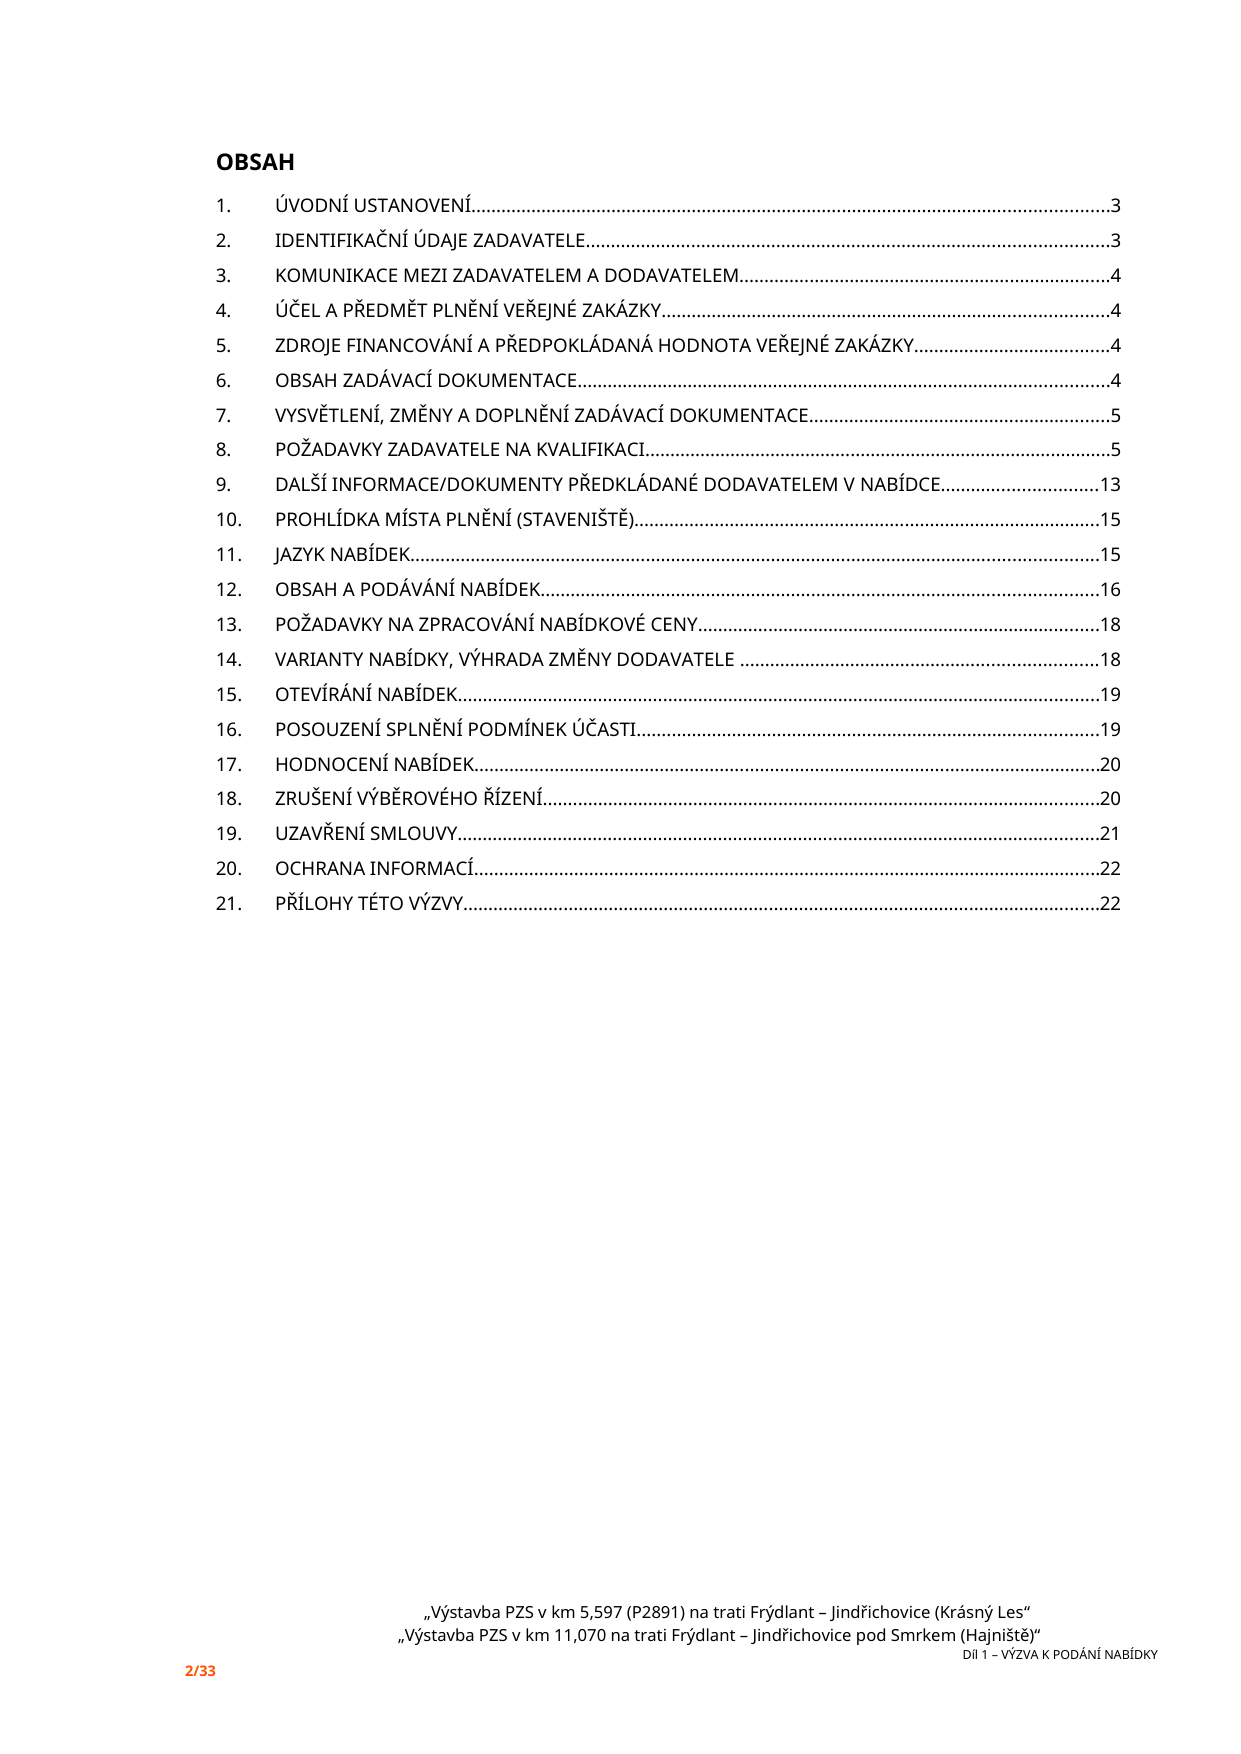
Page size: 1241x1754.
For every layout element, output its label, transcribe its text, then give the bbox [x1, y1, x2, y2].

text 15. OTEVÍRÁNÍ NABÍDEK 19 [216, 681, 1122, 707]
text 12. OBSAH A PODÁVÁNÍ NABÍDEK 16 [216, 576, 1122, 602]
text 7. VYSVĚTLENÍ, ZMĚNY A DOPLNĚNÍ ZADÁVACÍ DOKUMENTACE 5 [216, 402, 1122, 427]
text 16. POSOUZENÍ SPLNĚNÍ PODMÍNEK ÚČASTI 19 [216, 716, 1122, 741]
text 11. JAZYK NABÍDEK 15 [216, 541, 1122, 567]
text 20. OCHRANA INFORMACÍ 22 [216, 856, 1122, 881]
text 4. ÚČEL A PŘEDMĚT PLNĚNÍ VEŘEJNÉ ZAKÁZKY 4 [216, 297, 1122, 323]
text 10. PROHLÍDKA MÍSTA PLNĚNÍ (STAVENIŠTĚ) 15 [216, 507, 1122, 532]
text 9. DALŠÍ INFORMACE/DOKUMENTY PŘEDKLÁDANÉ DODAVATELEM V NABÍDCE 13 [216, 472, 1122, 497]
text 17. HODNOCENÍ NABÍDEK 20 [216, 751, 1122, 776]
text 2. IDENTIFIKAČNÍ ÚDAJE ZADAVATELE 3 [216, 227, 1122, 253]
text 3. KOMUNIKACE MEZI ZADAVATELEM a DODAVATELEM 4 [216, 262, 1122, 288]
text 8. POŽADAVKY ZADAVATELE NA KVALIFIKACI 5 [216, 437, 1122, 462]
text 6. OBSAH ZADÁVACÍ DOKUMENTACE 4 [216, 367, 1122, 392]
text 13. POŽADAVKY NA ZPRACOVÁNÍ NABÍDKOVÉ CENY 18 [216, 611, 1122, 637]
text 5. ZDROJE FINANCOVÁNÍ A PŘEDPOKLÁDANÁ HODNOTA VEŘEJNÉ ZAKÁZKY 4 [216, 332, 1122, 358]
text 1. ÚVODNÍ USTANOVENÍ 3 [216, 192, 1122, 218]
text 14. VARIANTY NABÍDKY, VÝHRADA ZMĚNY DODAVATELE 18 [216, 646, 1122, 672]
text 19. UZAVŘENÍ SMLOUVY 21 [216, 821, 1122, 846]
text 18. ZRUŠENÍ VÝBĚROVÉHO ŘÍZENÍ 20 [216, 786, 1122, 811]
text 21. PŘÍLOHY TÉTO VÝZVY 22 [216, 890, 1122, 916]
text Obsah [216, 146, 1122, 177]
